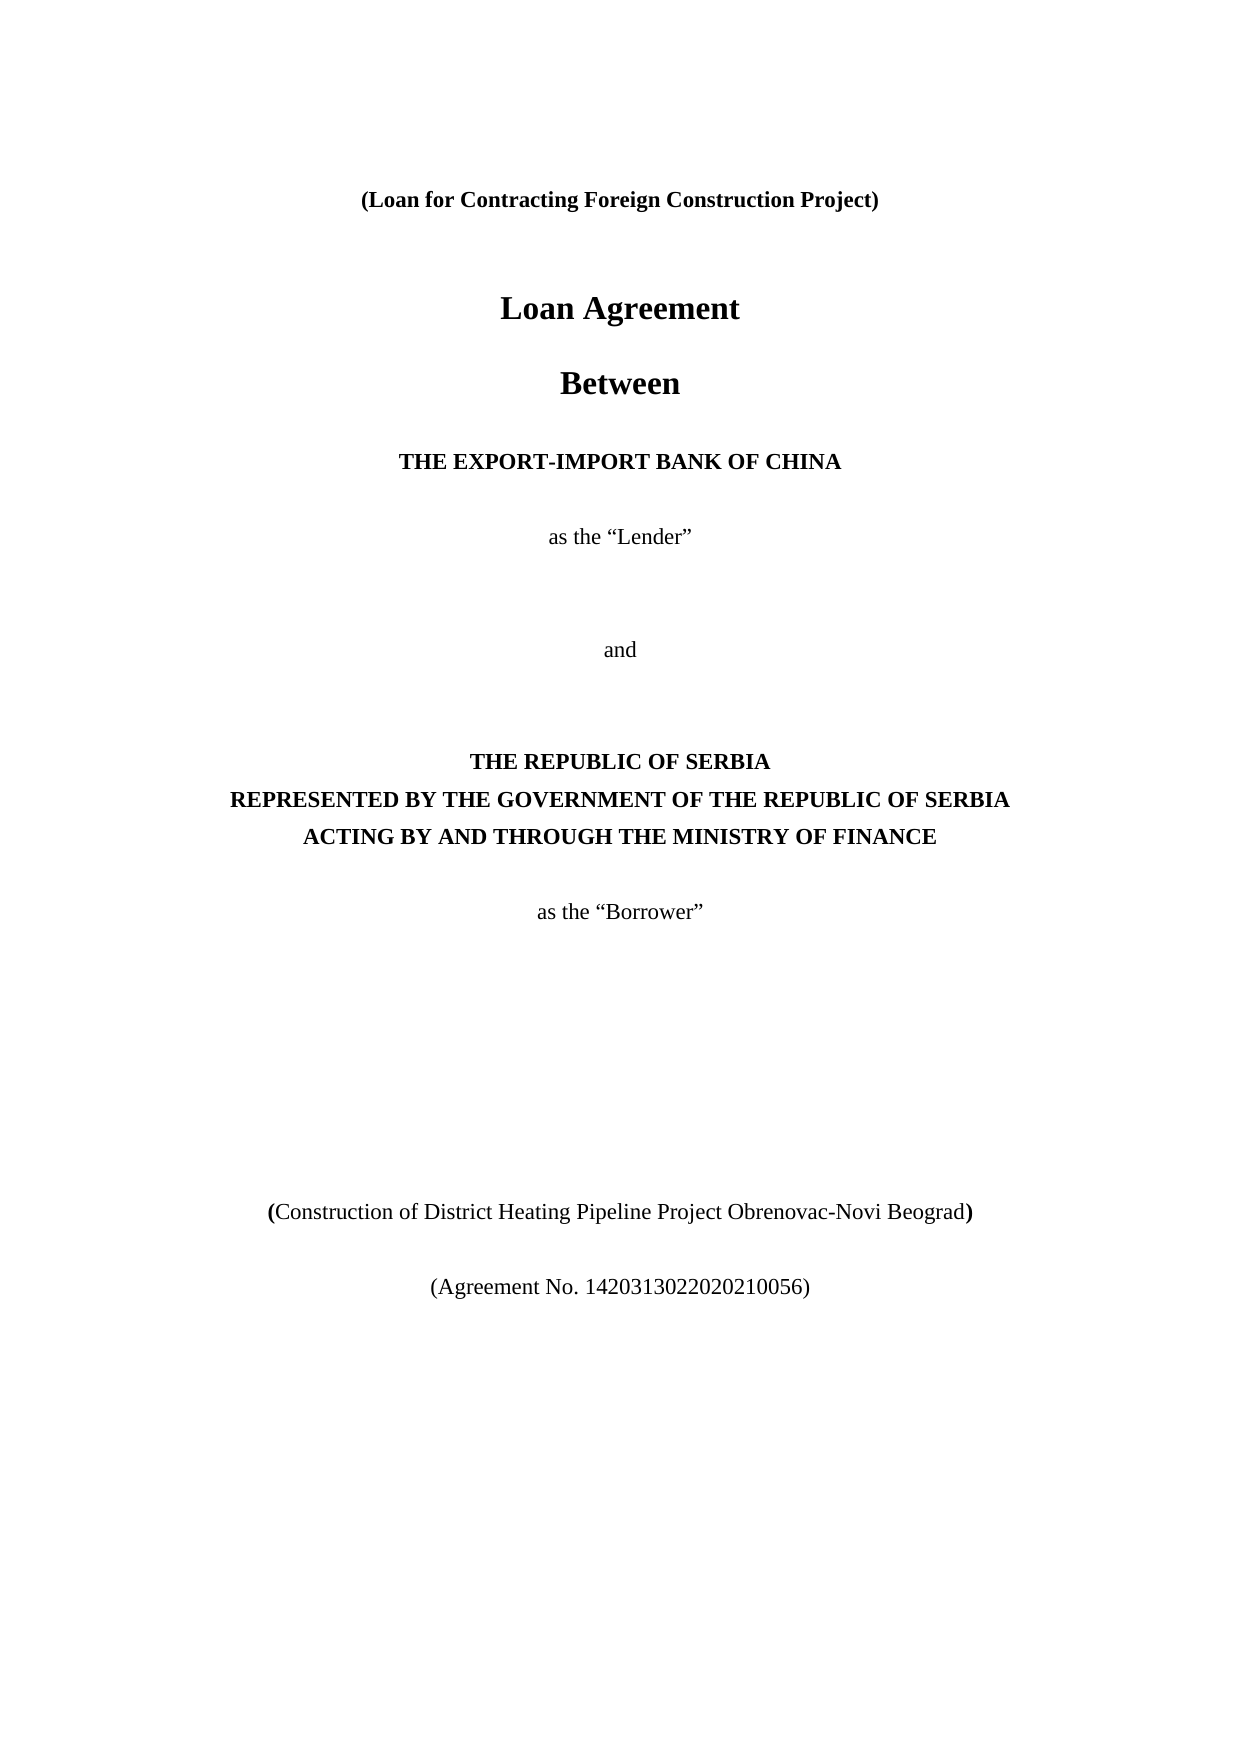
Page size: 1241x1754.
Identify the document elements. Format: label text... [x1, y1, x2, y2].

text THE REPUBLIC OF SERBIA [177, 740, 1063, 777]
text (Loan for Contracting Foreign Construction Project) [177, 177, 1063, 215]
text and [177, 627, 1063, 665]
text as the “Lender” [177, 515, 1063, 552]
text Between [177, 365, 1063, 402]
text Loan Agreement [177, 290, 1063, 327]
text REPRESENTED BY THE GOVERNMENT OF THE REPUBLIC OF SERBIA [177, 777, 1063, 815]
text THE EXPORT-IMPORT BANK OF CHINA [177, 440, 1063, 477]
text (Agreement No. 1420313022020210056) [177, 1265, 1063, 1302]
text as the “Borrower” [177, 890, 1063, 927]
text ACTING BY AND THROUGH THE MINISTRY OF FINANCE [177, 815, 1063, 852]
text (Construction of District Heating Pipeline Project Obrenovac-Novi Beograd) [177, 1190, 1063, 1227]
